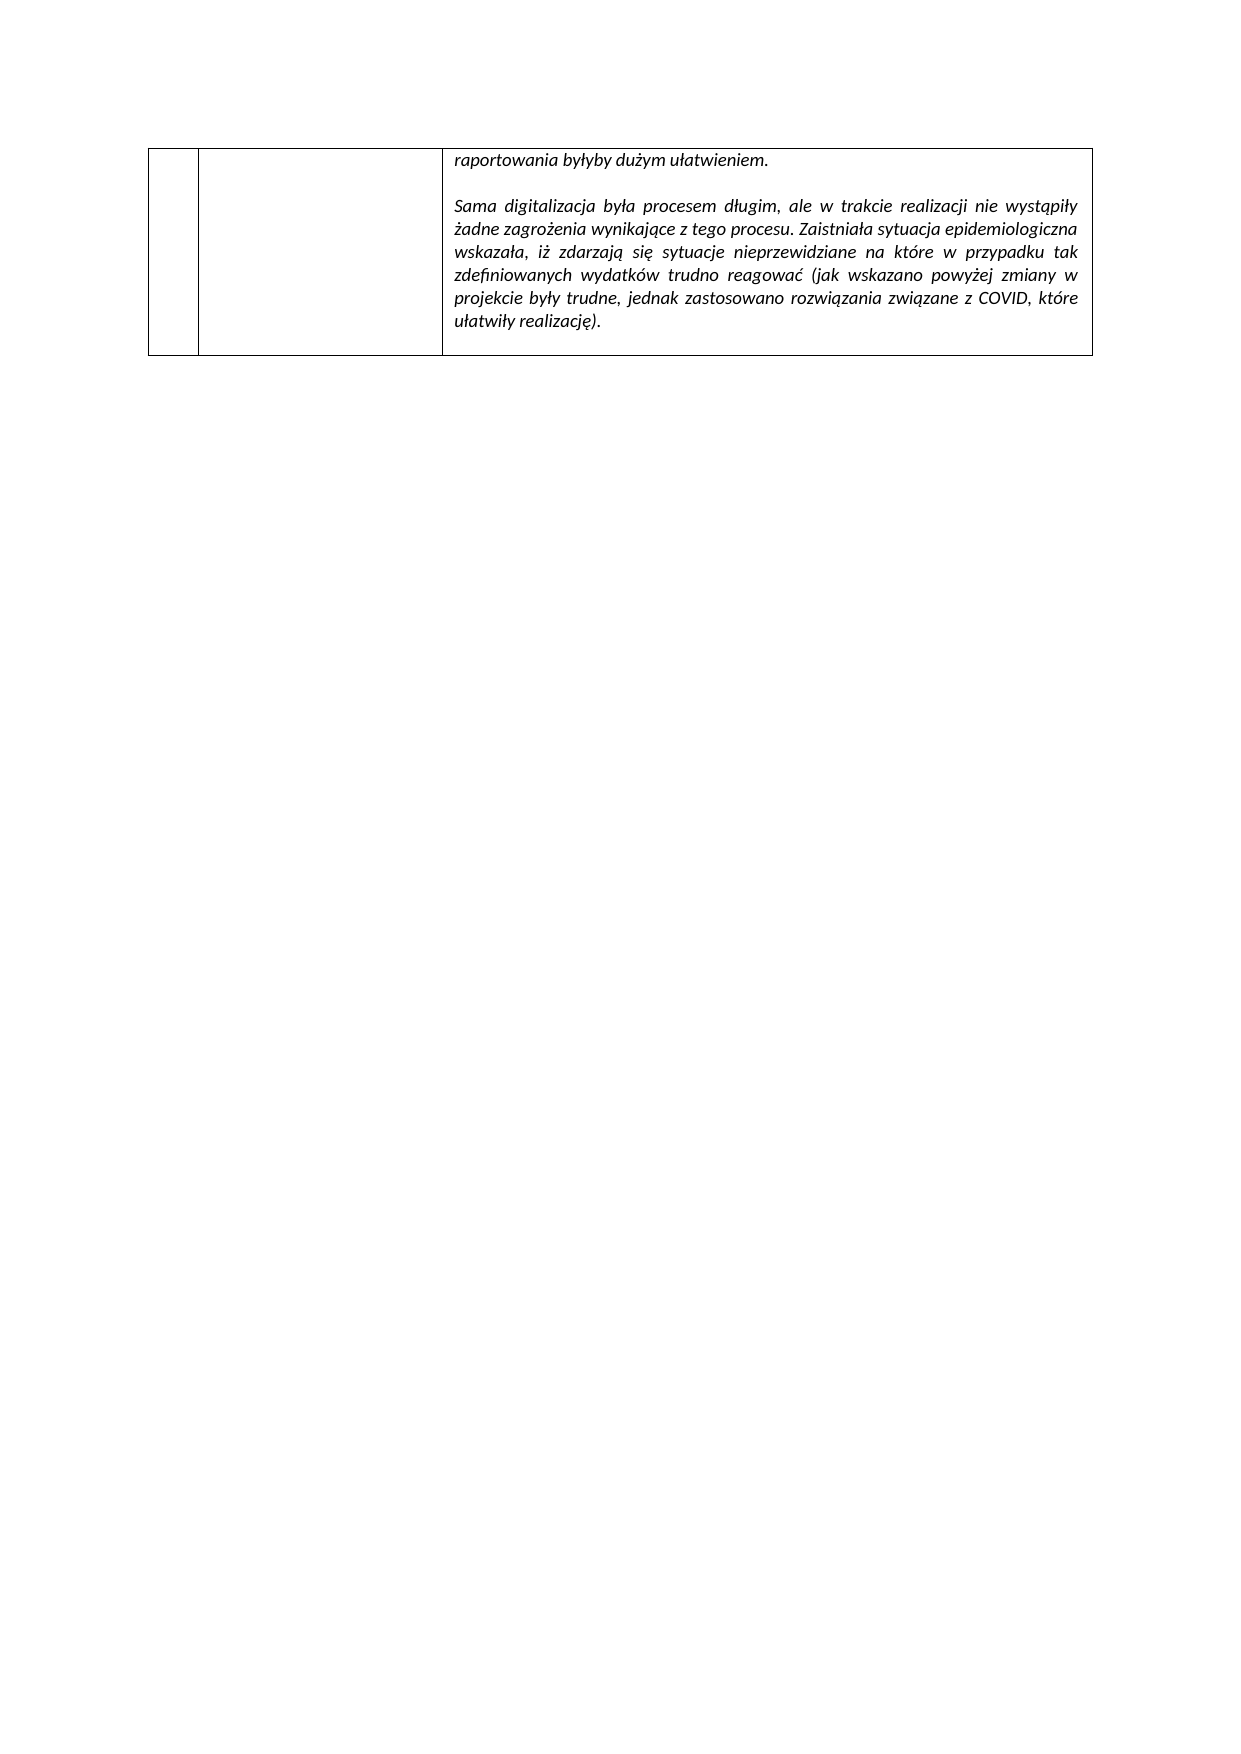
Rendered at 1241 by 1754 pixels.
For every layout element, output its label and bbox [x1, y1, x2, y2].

table_cell [199, 149, 442, 355]
table_cell [149, 149, 198, 355]
table_cell [443, 149, 1092, 355]
